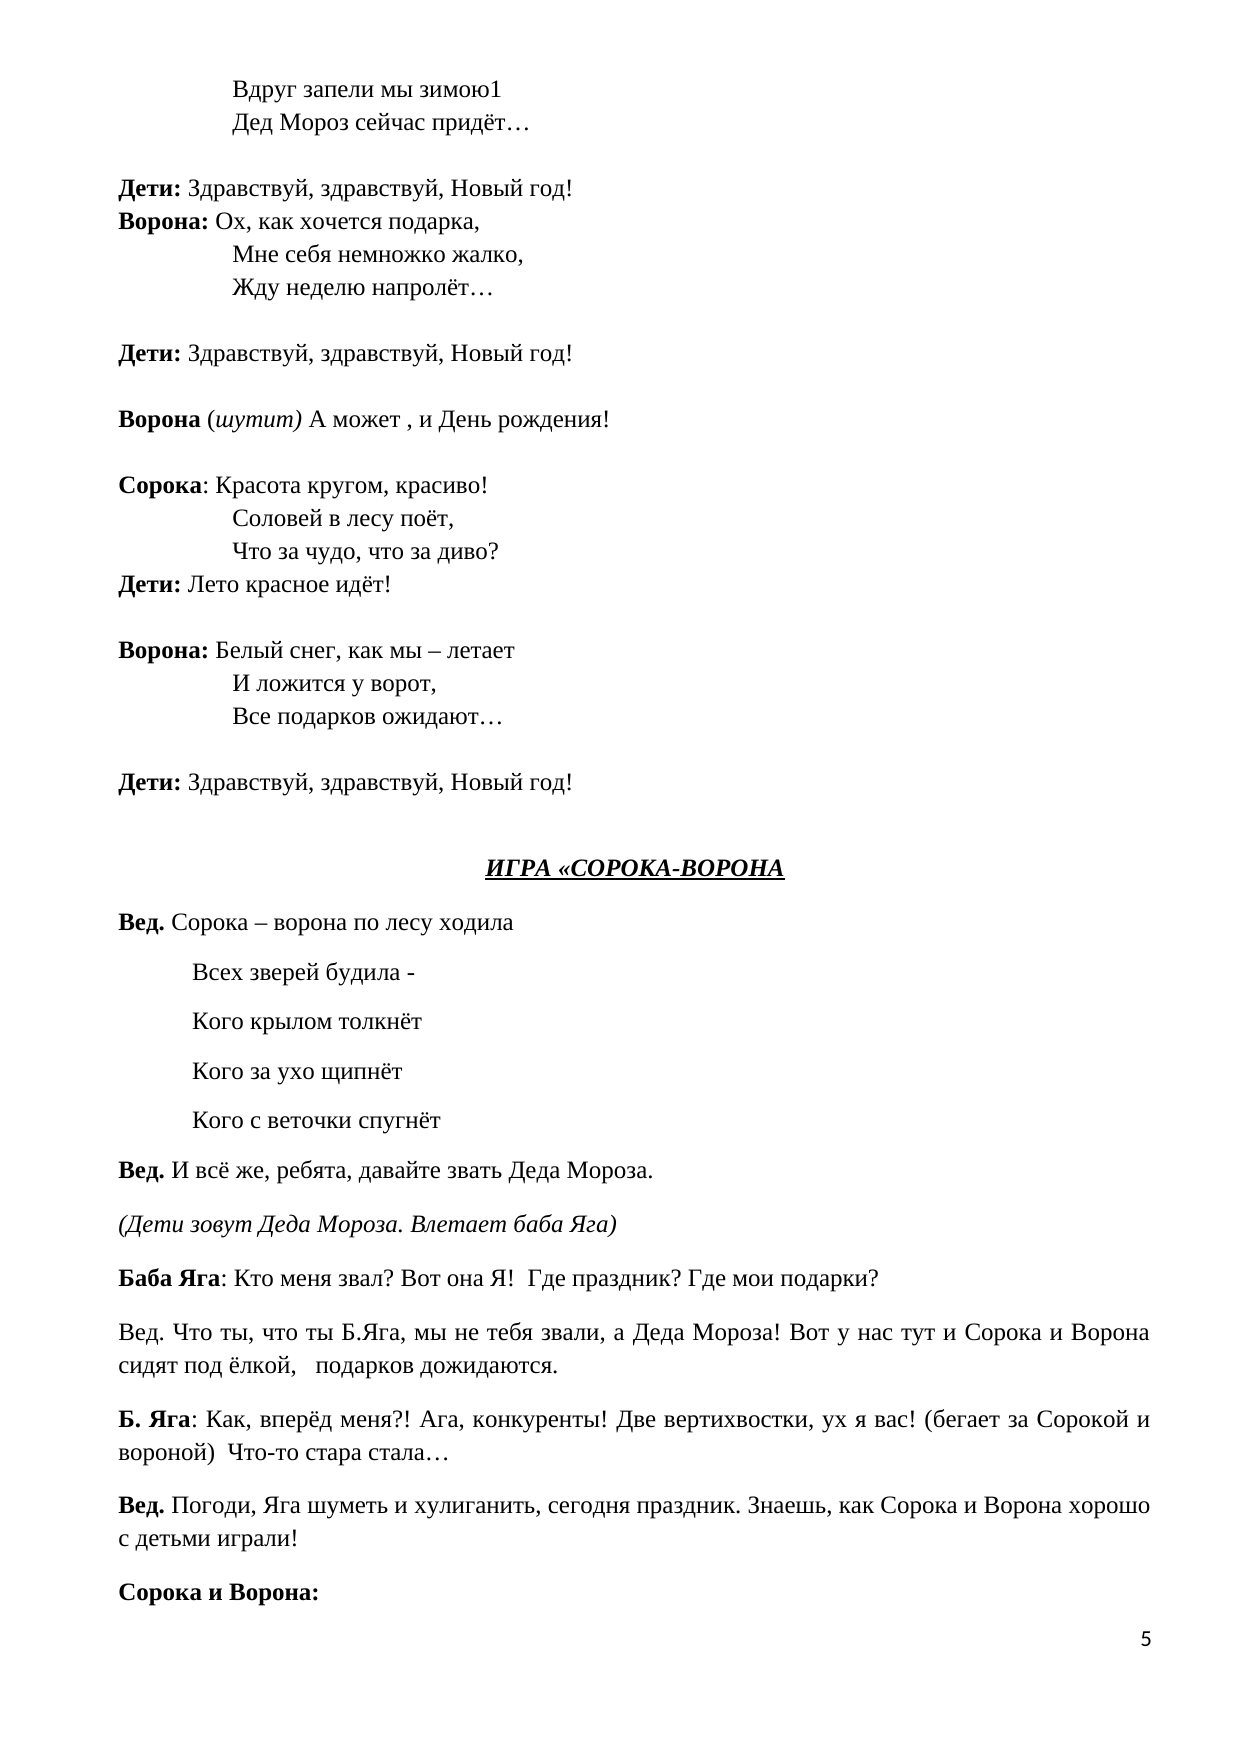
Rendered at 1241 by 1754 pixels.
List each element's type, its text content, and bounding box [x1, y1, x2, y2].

text Мне себя немножко жалко, [118, 239, 1152, 268]
text Соловей в лесу поёт, [118, 503, 1152, 532]
text Ворона (шутит) А может , и День рождения! [118, 404, 1152, 433]
text Что за чудо, что за диво? [118, 536, 1152, 565]
text Вед. Что ты, что ты Б.Яга, мы не тебя звали, а Деда Мороза! Вот у нас тут и Сорока и Ворона сидят под ёлкой, подарков дожидаются. [118, 1317, 1152, 1378]
text Вед. Погоди, Яга шуметь и хулиганить, сегодня праздник. Знаешь, как Сорока и Ворона хорошо с детьми играли! [118, 1491, 1152, 1552]
text Сорока и Ворона: [118, 1577, 1152, 1606]
text Кого за ухо щипнёт [118, 1056, 1152, 1085]
text (Дети зовут Деда Мороза. Влетает баба Яга) [118, 1209, 1152, 1238]
text Кого крылом толкнёт [118, 1006, 1152, 1035]
text Всех зверей будила - [118, 957, 1152, 986]
text Жду неделю напролёт… [118, 272, 1152, 301]
text Сорока: Красота кругом, красиво! [118, 470, 1152, 499]
text Ворона: Ох, как хочется подарка, [118, 206, 1152, 235]
text Дети: Лето красное идёт! [118, 569, 1152, 598]
text Все подарков ожидают… [118, 701, 1152, 730]
text Ворона: Белый снег, как мы – летает [118, 635, 1152, 664]
text Вед. И всё же, ребята, давайте звать Деда Мороза. [118, 1155, 1152, 1184]
text И ложится у ворот, [118, 668, 1152, 697]
text Дети: Здравствуй, здравствуй, Новый год! [118, 767, 1152, 796]
text Баба Яга: Кто меня звал? Вот она Я! Где праздник? Где мои подарки? [118, 1263, 1152, 1292]
text Дед Мороз сейчас придёт… [118, 107, 1152, 136]
text Кого с веточки спугнёт [118, 1106, 1152, 1134]
text ИГРА «СОРОКА-ВОРОНА [118, 853, 1152, 882]
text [118, 173, 1152, 202]
text Вед. Сорока – ворона по лесу ходила [118, 907, 1152, 936]
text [118, 338, 1152, 367]
text Б. Яга: Как, вперёд меня?! Ага, конкуренты! Две вертихвостки, ух я вас! (бегает за Сорокой и вороной) Что-то стара стала… [118, 1404, 1152, 1465]
text Вдруг запели мы зимою1 [118, 74, 1152, 103]
